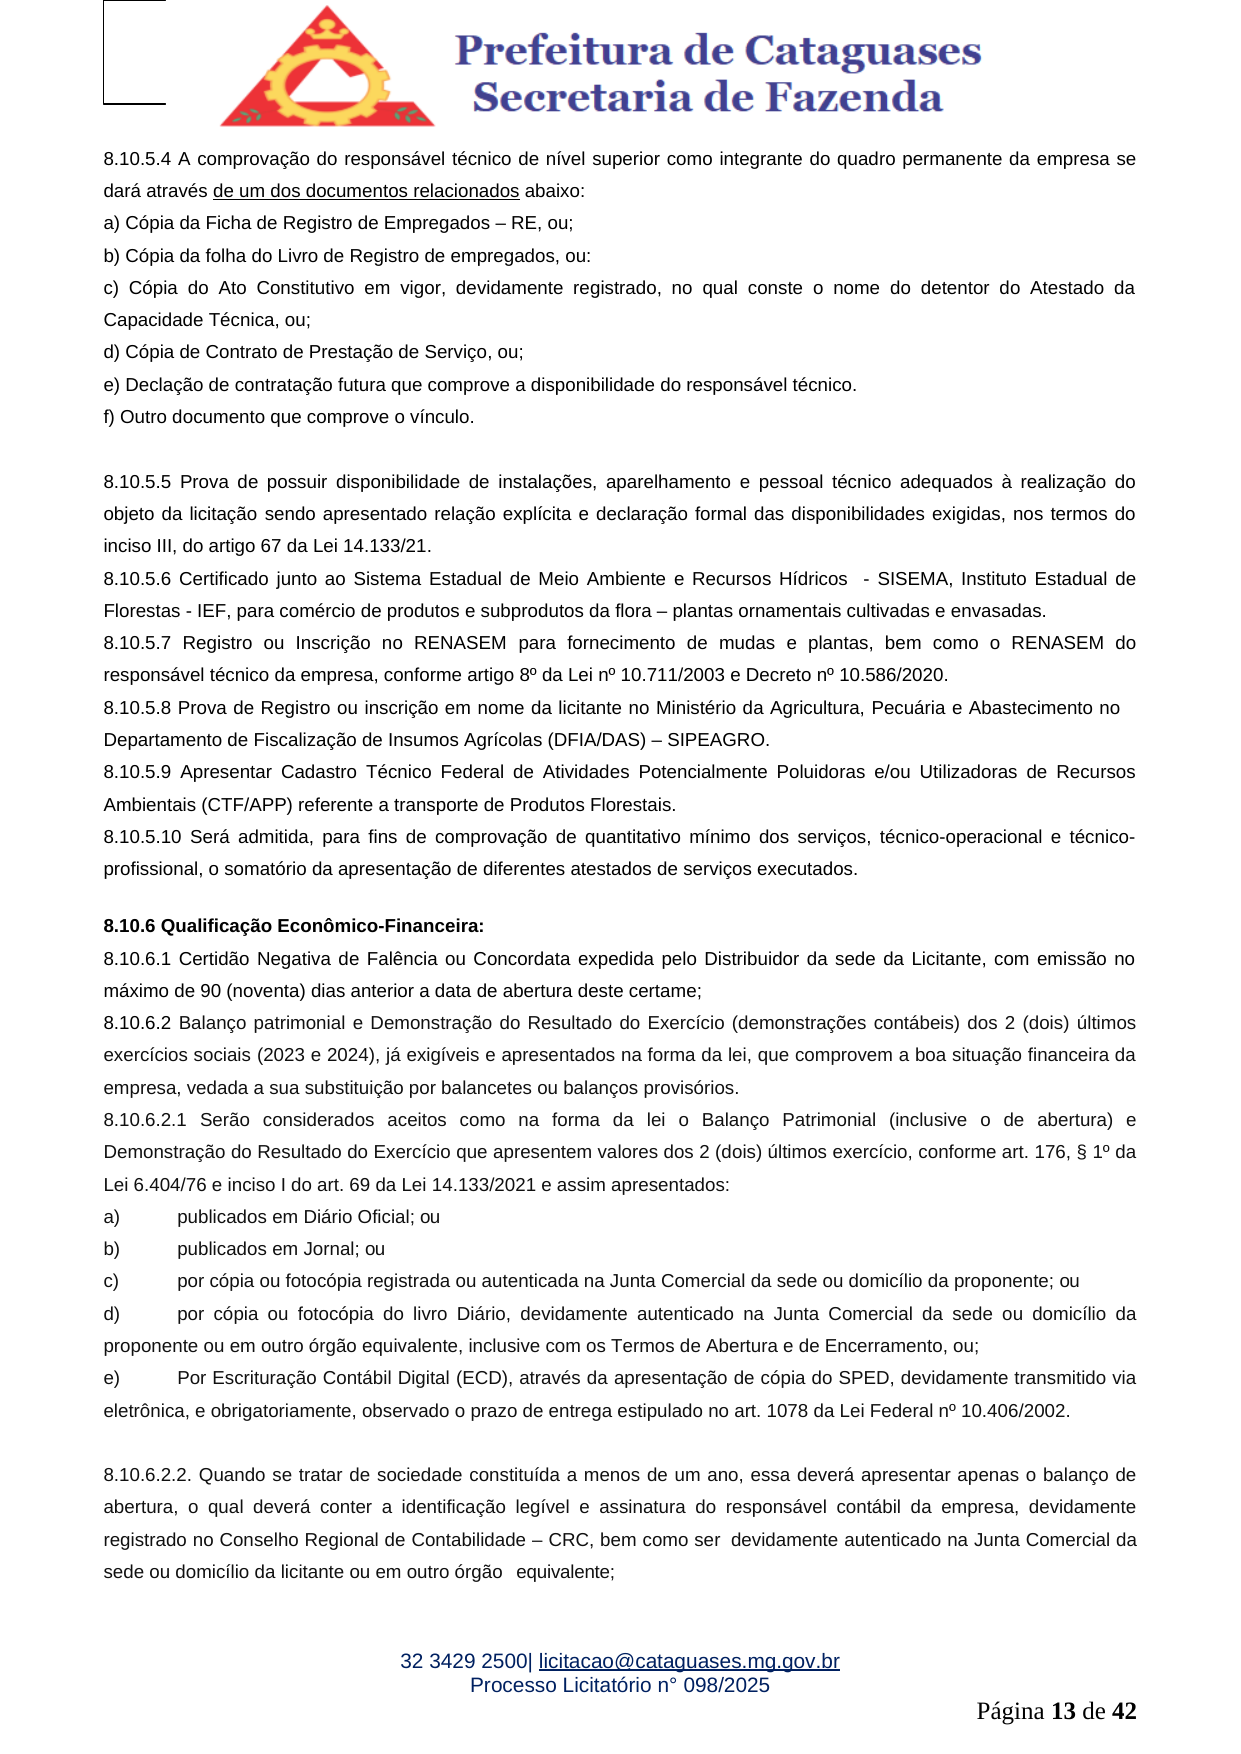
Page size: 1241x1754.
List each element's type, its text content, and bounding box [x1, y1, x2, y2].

list 8.10.5.4 A comprovação do responsável técnico de nível superior como integrante do quadro permanente da empresa se dará através de um dos documentos relacionados abaixo: [103, 147, 1137, 201]
list 8.10.5.8 Prova de Registro ou inscrição em nome da licitante no Ministério da Agricultura, Pecuária e Abastecimento no Departamento de Fiscalização de Insumos Agrícolas (DFIA/DAS) – SIPEAGRO. [103, 696, 1121, 750]
list e) Declação de contratação futura que comprove a disponibilidade do responsável técnico. [103, 373, 1137, 395]
list 8.10.6.2.2. Quando se tratar de sociedade constituída a menos de um ano, essa deverá apresentar apenas o balanço de abertura, o qual deverá conter a identificação legível e assinatura do responsável contábil da empresa, devidamente registrado no Conselho Regional de Contabilidade – CRC, bem como ser devidamente autenticado na Junta Comercial da sede ou domicílio da licitante ou em outro órgão equivalente; [103, 1464, 1137, 1582]
list c) Cópia do Ato Constitutivo em vigor, devidamente registrado, no qual conste o nome do detentor do Atestado da Capacidade Técnica, ou; [103, 277, 1137, 331]
list publicados em Diário Oficial; ou [103, 1206, 1137, 1227]
list por cópia ou fotocópia registrada ou autenticada na Junta Comercial da sede ou domicílio da proponente; ou [103, 1270, 1137, 1292]
list 8.10.5.5 Prova de possuir disponibilidade de instalações, aparelhamento e pessoal técnico adequados à realização do objeto da licitação sendo apresentado relação explícita e declaração formal das disponibilidades exigidas, nos termos do inciso III, do artigo 67 da Lei 14.133/21. [103, 470, 1137, 557]
list a) Cópia da Ficha de Registro de Empregados – RE, ou; [103, 212, 1137, 234]
text 8.10.6 Qualificação Econômico-Financeira: [103, 915, 1137, 937]
list d) Cópia de Contrato de Prestação de Serviço, ou; [103, 341, 1137, 363]
list 8.10.5.6 Certificado junto ao Sistema Estadual de Meio Ambiente e Recursos Hídricos - SISEMA, Instituto Estadual de Florestas - IEF, para comércio de produtos e subprodutos da flora – plantas ornamentais cultivadas e envasadas. [103, 567, 1137, 621]
list f) Outro documento que comprove o vínculo. [103, 406, 1137, 427]
text 8.10.6.1 Certidão Negativa de Falência ou Concordata expedida pelo Distribuidor da sede da Licitante, com emissão no máximo de 90 (noventa) dias anterior a data de abertura deste certame; [103, 947, 1137, 1001]
list publicados em Jornal; ou [103, 1238, 1137, 1259]
picture [165, 0, 1075, 148]
list b) Cópia da folha do Livro de Registro de empregados, ou: [103, 244, 1137, 266]
list por cópia ou fotocópia do livro Diário, devidamente autenticado na Junta Comercial da sede ou domicílio da proponente ou em outro órgão equivalente, inclusive com os Termos de Abertura e de Encerramento, ou; [103, 1302, 1137, 1356]
text 8.10.6.2 Balanço patrimonial e Demonstração do Resultado do Exercício (demonstrações contábeis) dos 2 (dois) últimos exercícios sociais (2023 e 2024), já exigíveis e apresentados na forma da lei, que comprovem a boa situação financeira da empresa, vedada a sua substituição por balancetes ou balanços provisórios. [103, 1012, 1137, 1098]
list 8.10.5.10 Será admitida, para fins de comprovação de quantitativo mínimo dos serviços, técnico-operacional e técnico-profissional, o somatório da apresentação de diferentes atestados de serviços executados. [103, 826, 1137, 879]
text 8.10.6.2.1 Serão considerados aceitos como na forma da lei o Balanço Patrimonial (inclusive o de abertura) e Demonstração do Resultado do Exercício que apresentem valores dos 2 (dois) últimos exercício, conforme art. 176, § 1º da Lei 6.404/76 e inciso I do art. 69 da Lei 14.133/2021 e assim apresentados: [103, 1109, 1137, 1195]
list Por Escrituração Contábil Digital (ECD), através da apresentação de cópia do SPED, devidamente transmitido via eletrônica, e obrigatoriamente, observado o prazo de entrega estipulado no art. 1078 da Lei Federal nº 10.406/2002. [103, 1367, 1137, 1421]
list 8.10.5.9 Apresentar Cadastro Técnico Federal de Atividades Potencialmente Poluidoras e/ou Utilizadoras de Recursos Ambientais (CTF/APP) referente a transporte de Produtos Florestais. [103, 761, 1137, 815]
list 8.10.5.7 Registro ou Inscrição no RENASEM para fornecimento de mudas e plantas, bem como o RENASEM do responsável técnico da empresa, conforme artigo 8º da Lei nº 10.711/2003 e Decreto nº 10.586/2020. [103, 632, 1137, 686]
